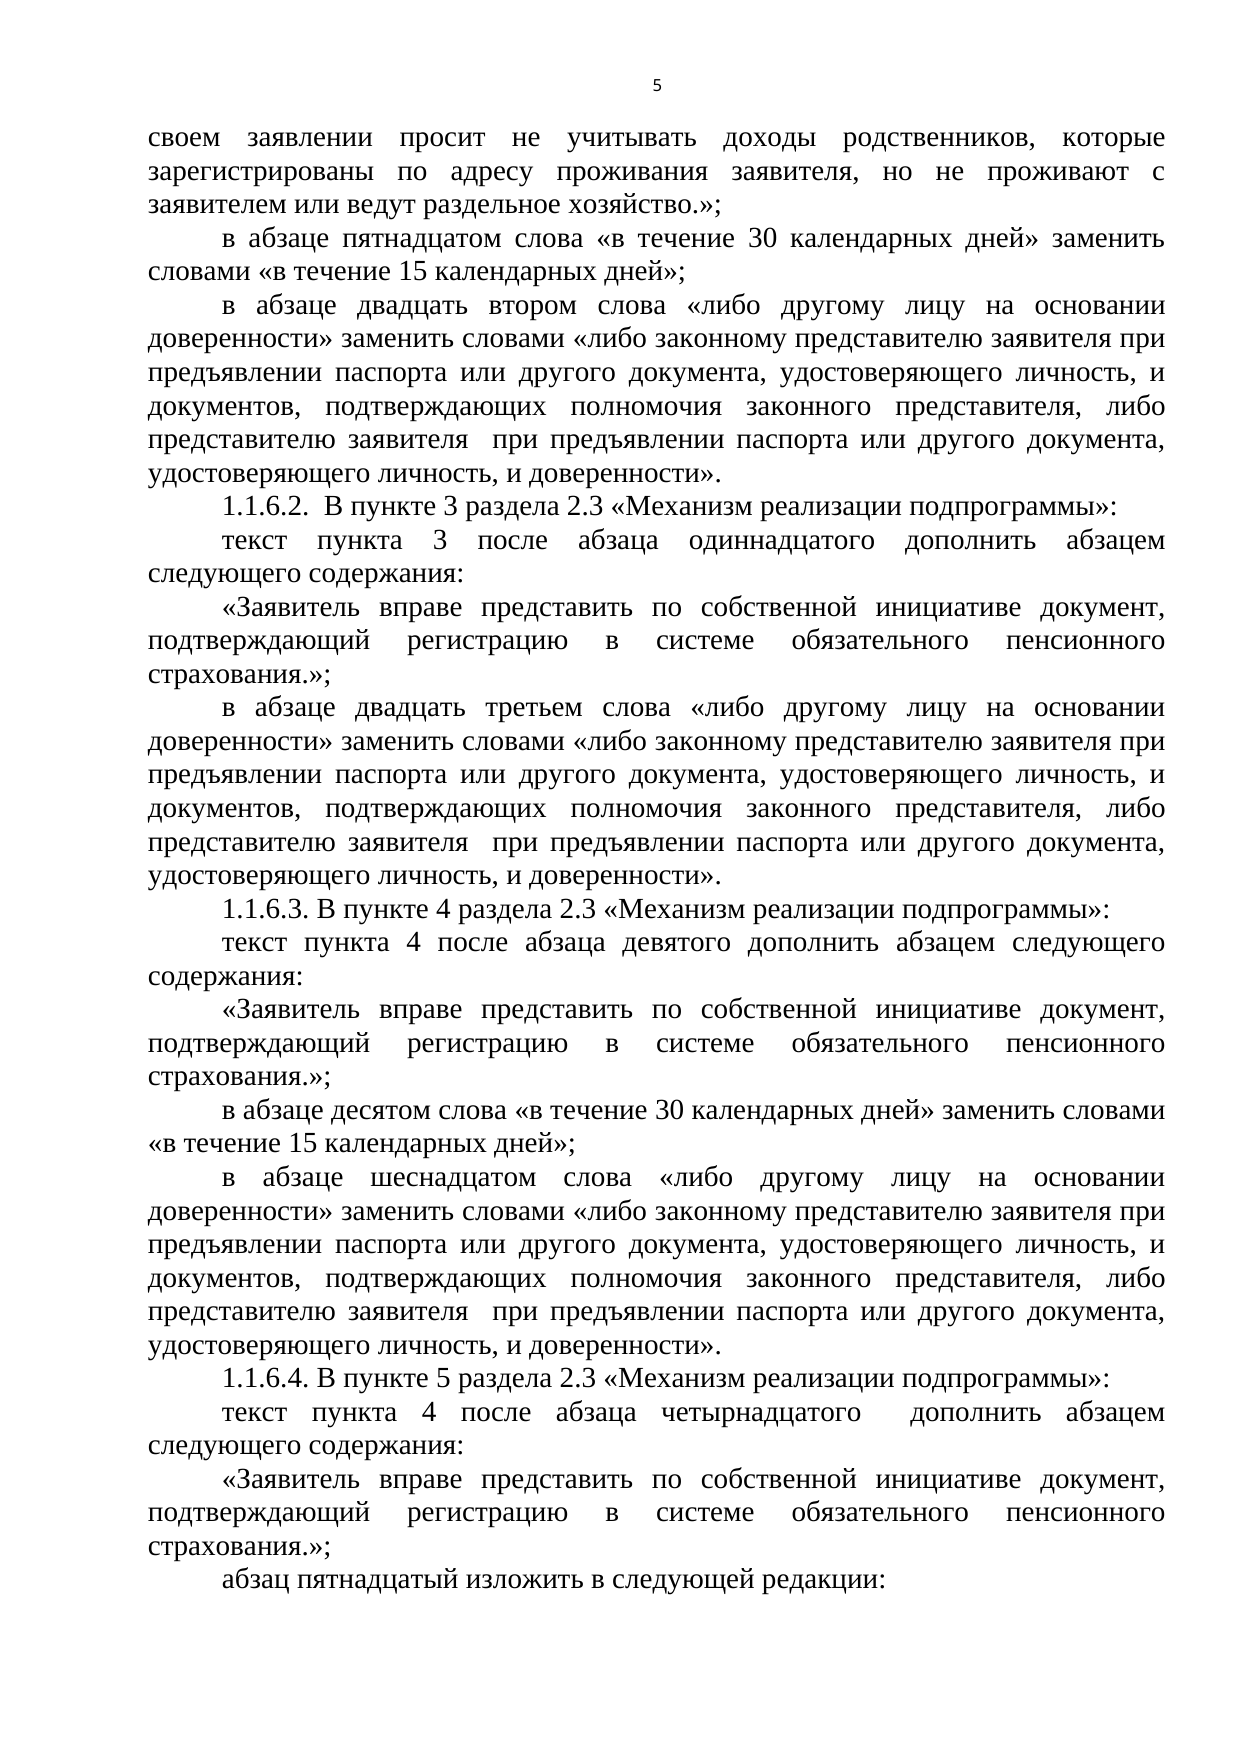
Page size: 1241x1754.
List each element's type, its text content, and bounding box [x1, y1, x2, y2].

text «Заявитель вправе представить по собственной инициативе документ, подтверждающий регистрацию в системе обязательного пенсионного страхования.»; [148, 1461, 1166, 1562]
text абзац пятнадцатый изложить в следующей редакции: [148, 1562, 1166, 1595]
text «Заявитель вправе представить по собственной инициативе документ, подтверждающий регистрацию в системе обязательного пенсионного страхования.»; [148, 991, 1166, 1092]
text в абзаце пятнадцатом слова «в течение 30 календарных дней» заменить словами «в течение 15 календарных дней»; [148, 220, 1166, 287]
text 1.1.6.2. В пункте 3 раздела 2.3 «Механизм реализации подпрограммы»: [148, 488, 1166, 522]
text в абзаце двадцать третьем слова «либо другому лицу на основании доверенности» заменить словами «либо законному представителю заявителя при предъявлении паспорта или другого документа, удостоверяющего личность, и документов, подтверждающих полномочия законного представителя, либо представителю заявителя при предъявлении паспорта или другого документа, удостоверяющего личность, и доверенности». [148, 689, 1166, 891]
text текст пункта 4 после абзаца четырнадцатого дополнить абзацем следующего содержания: [148, 1394, 1166, 1461]
text в абзаце шеснадцатом слова «либо другому лицу на основании доверенности» заменить словами «либо законному представителю заявителя при предъявлении паспорта или другого документа, удостоверяющего личность, и документов, подтверждающих полномочия законного представителя, либо представителю заявителя при предъявлении паспорта или другого документа, удостоверяющего личность, и доверенности». [148, 1159, 1166, 1360]
text в абзаце двадцать втором слова «либо другому лицу на основании доверенности» заменить словами «либо законному представителю заявителя при предъявлении паспорта или другого документа, удостоверяющего личность, и документов, подтверждающих полномочия законного представителя, либо представителю заявителя при предъявлении паспорта или другого документа, удостоверяющего личность, и доверенности». [148, 287, 1166, 488]
text 1.1.6.4. В пункте 5 раздела 2.3 «Механизм реализации подпрограммы»: [148, 1360, 1166, 1394]
text в абзаце десятом слова «в течение 30 календарных дней» заменить словами «в течение 15 календарных дней»; [148, 1092, 1166, 1159]
text «Заявитель вправе представить по собственной инициативе документ, подтверждающий регистрацию в системе обязательного пенсионного страхования.»; [148, 589, 1166, 689]
text 1.1.6.3. В пункте 4 раздела 2.3 «Механизм реализации подпрограммы»: [148, 891, 1166, 924]
text текст пункта 3 после абзаца одиннадцатого дополнить абзацем следующего содержания: [148, 522, 1166, 589]
text текст пункта 4 после абзаца девятого дополнить абзацем следующего содержания: [148, 924, 1166, 991]
